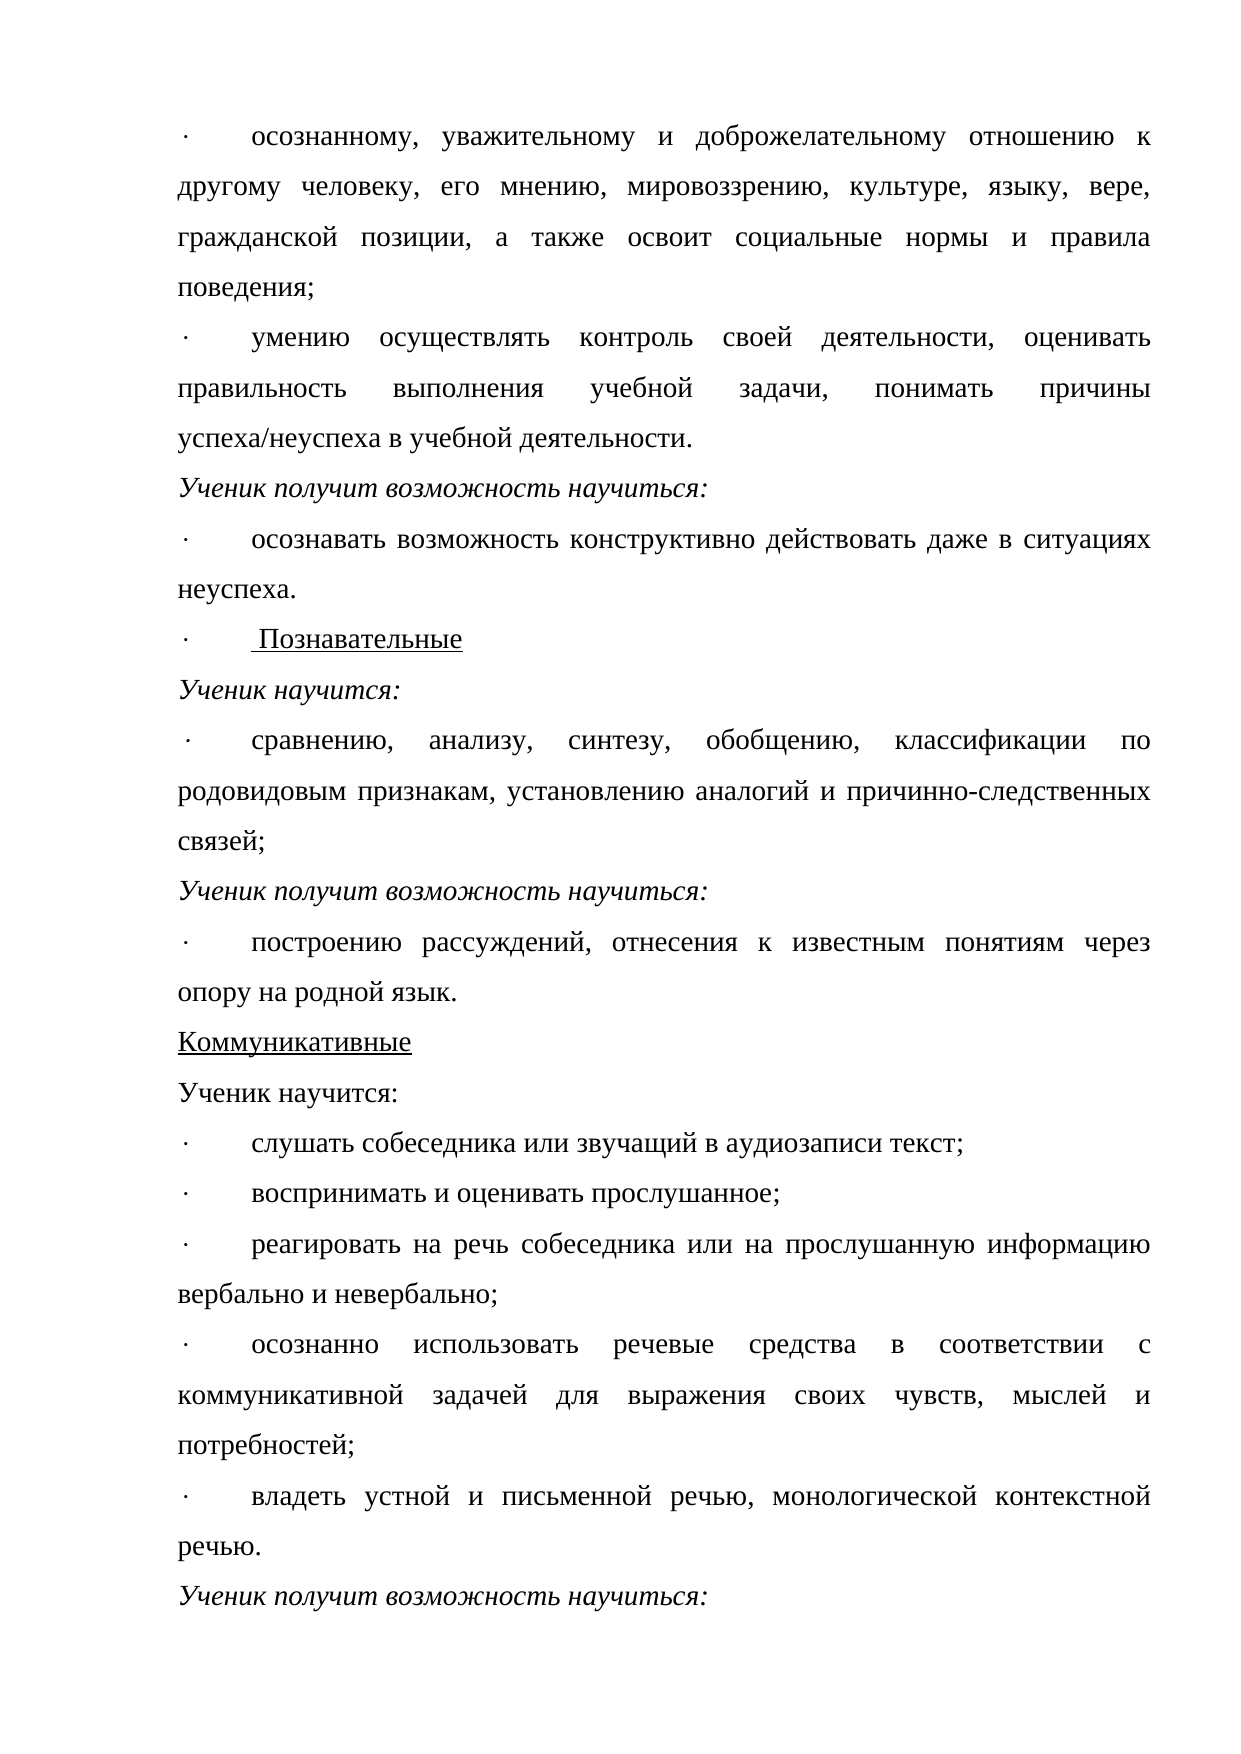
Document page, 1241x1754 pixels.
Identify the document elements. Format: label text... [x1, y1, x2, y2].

list воспринимать и оценивать прослушанное; [177, 1175, 1152, 1209]
list слушать собеседника или звучащий в аудиозаписи текст; [177, 1125, 1152, 1159]
list осознанно использовать речевые средства в соответствии с коммуникативной задачей для выражения своих чувств, мыслей и потребностей; [177, 1327, 1152, 1461]
list сравнению, анализу, синтезу, обобщению, классификации по родовидовым признакам, установлению аналогий и причинно-следственных связей; [177, 722, 1152, 857]
list Ученик получит возможность научиться: [177, 1578, 1152, 1612]
list умению осуществлять контроль своей деятельности, оценивать правильность выполнения учебной задачи, понимать причины успеха/неуспеха в учебной деятельности. [177, 319, 1152, 454]
text Коммуникативные [177, 1024, 1152, 1058]
list построению рассуждений, отнесения к известным понятиям через опору на родной язык. [177, 924, 1152, 1008]
text Ученик научится: [177, 672, 1152, 706]
list реагировать на речь собеседника или на прослушанную информацию вербально и невербально; [177, 1226, 1152, 1310]
list Ученик получит возможность научиться: [177, 873, 1152, 907]
list осознанному, уважительному и доброжелательному отношению к другому человеку, его мнению, мировоззрению, культуре, языку, вере, гражданской позиции, а также освоит социальные нормы и правила поведения; [177, 118, 1152, 303]
list Познавательные [177, 622, 1152, 655]
list Ученик получит возможность научиться: [177, 471, 1152, 504]
text Ученик научится: [177, 1075, 1152, 1108]
list осознавать возможность конструктивно действовать даже в ситуациях неуспеха. [177, 521, 1152, 605]
list владеть устной и письменной речью, монологической контекстной речью. [177, 1478, 1152, 1562]
